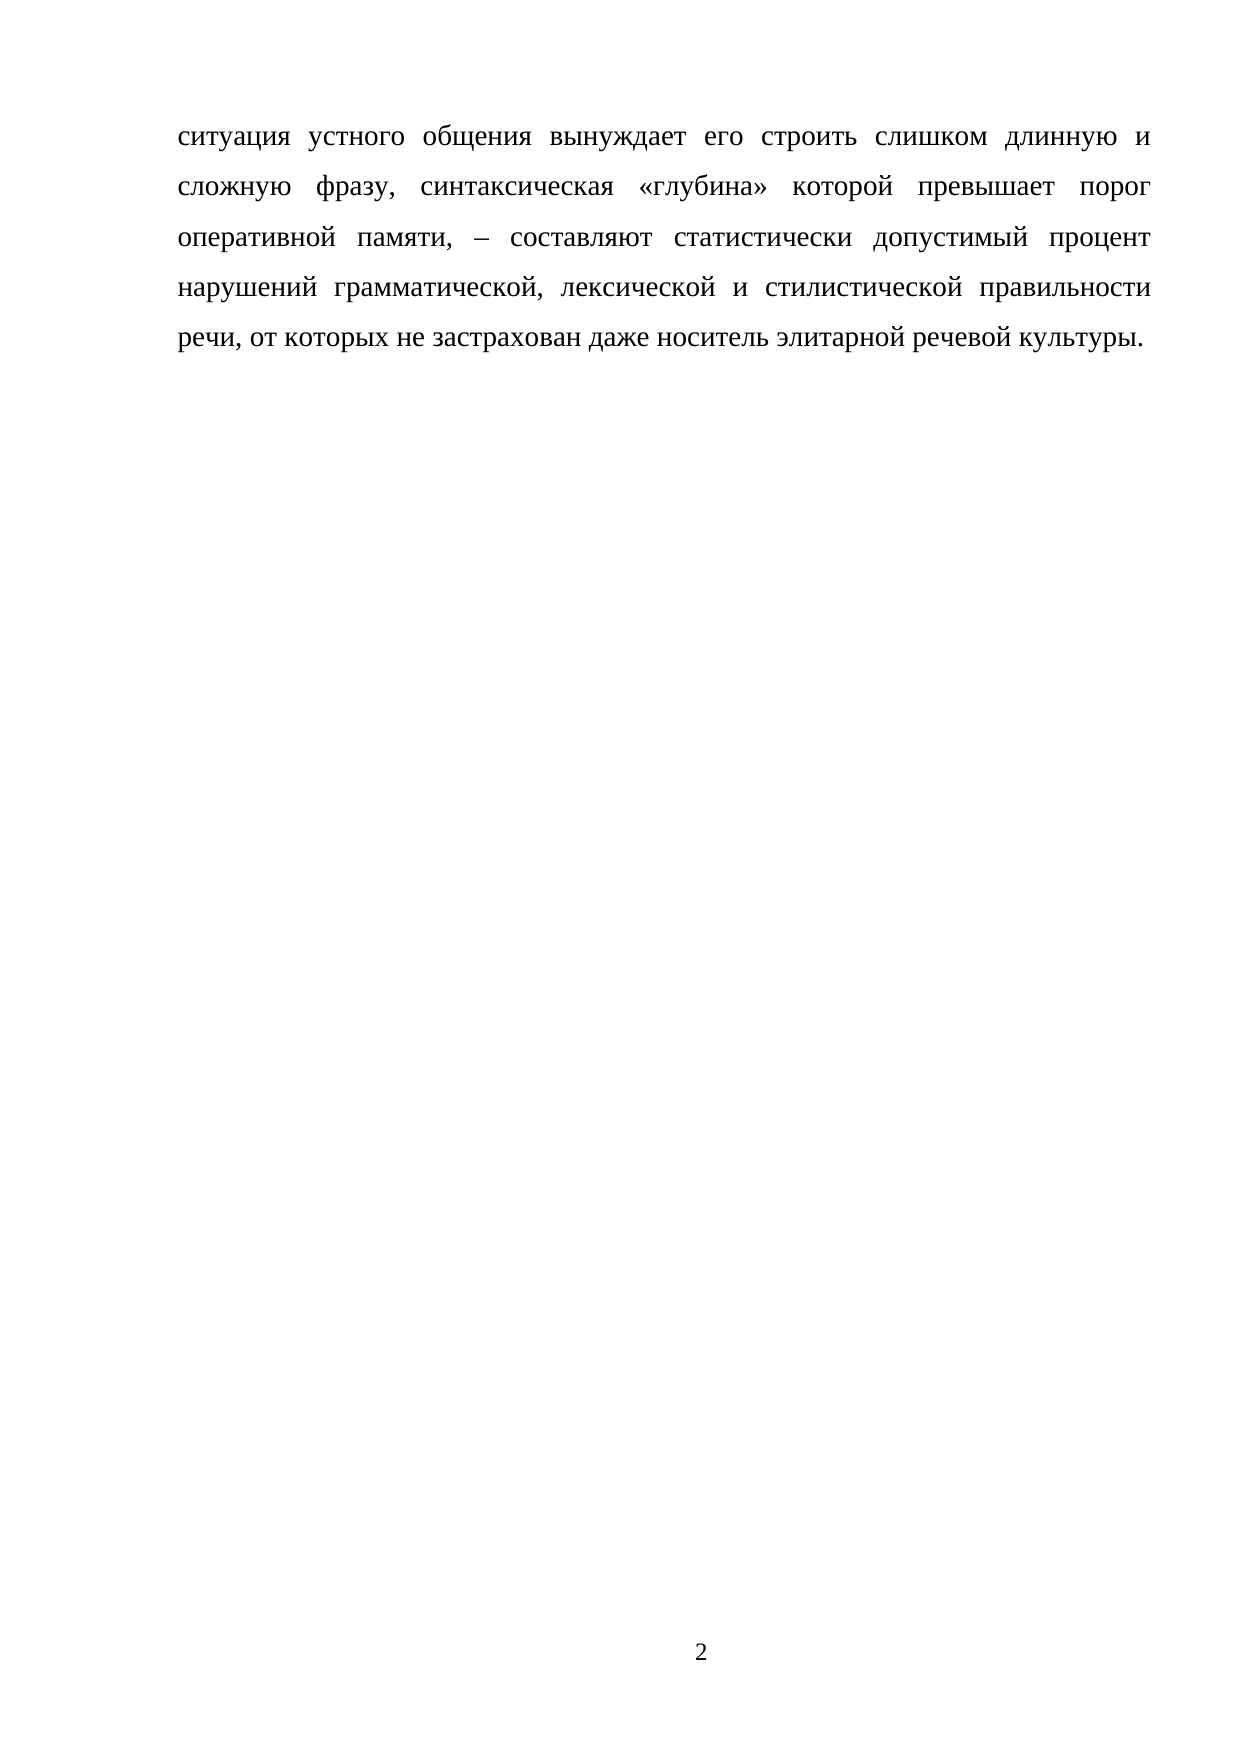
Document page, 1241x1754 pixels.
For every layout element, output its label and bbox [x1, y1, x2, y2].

text [177, 118, 1152, 353]
